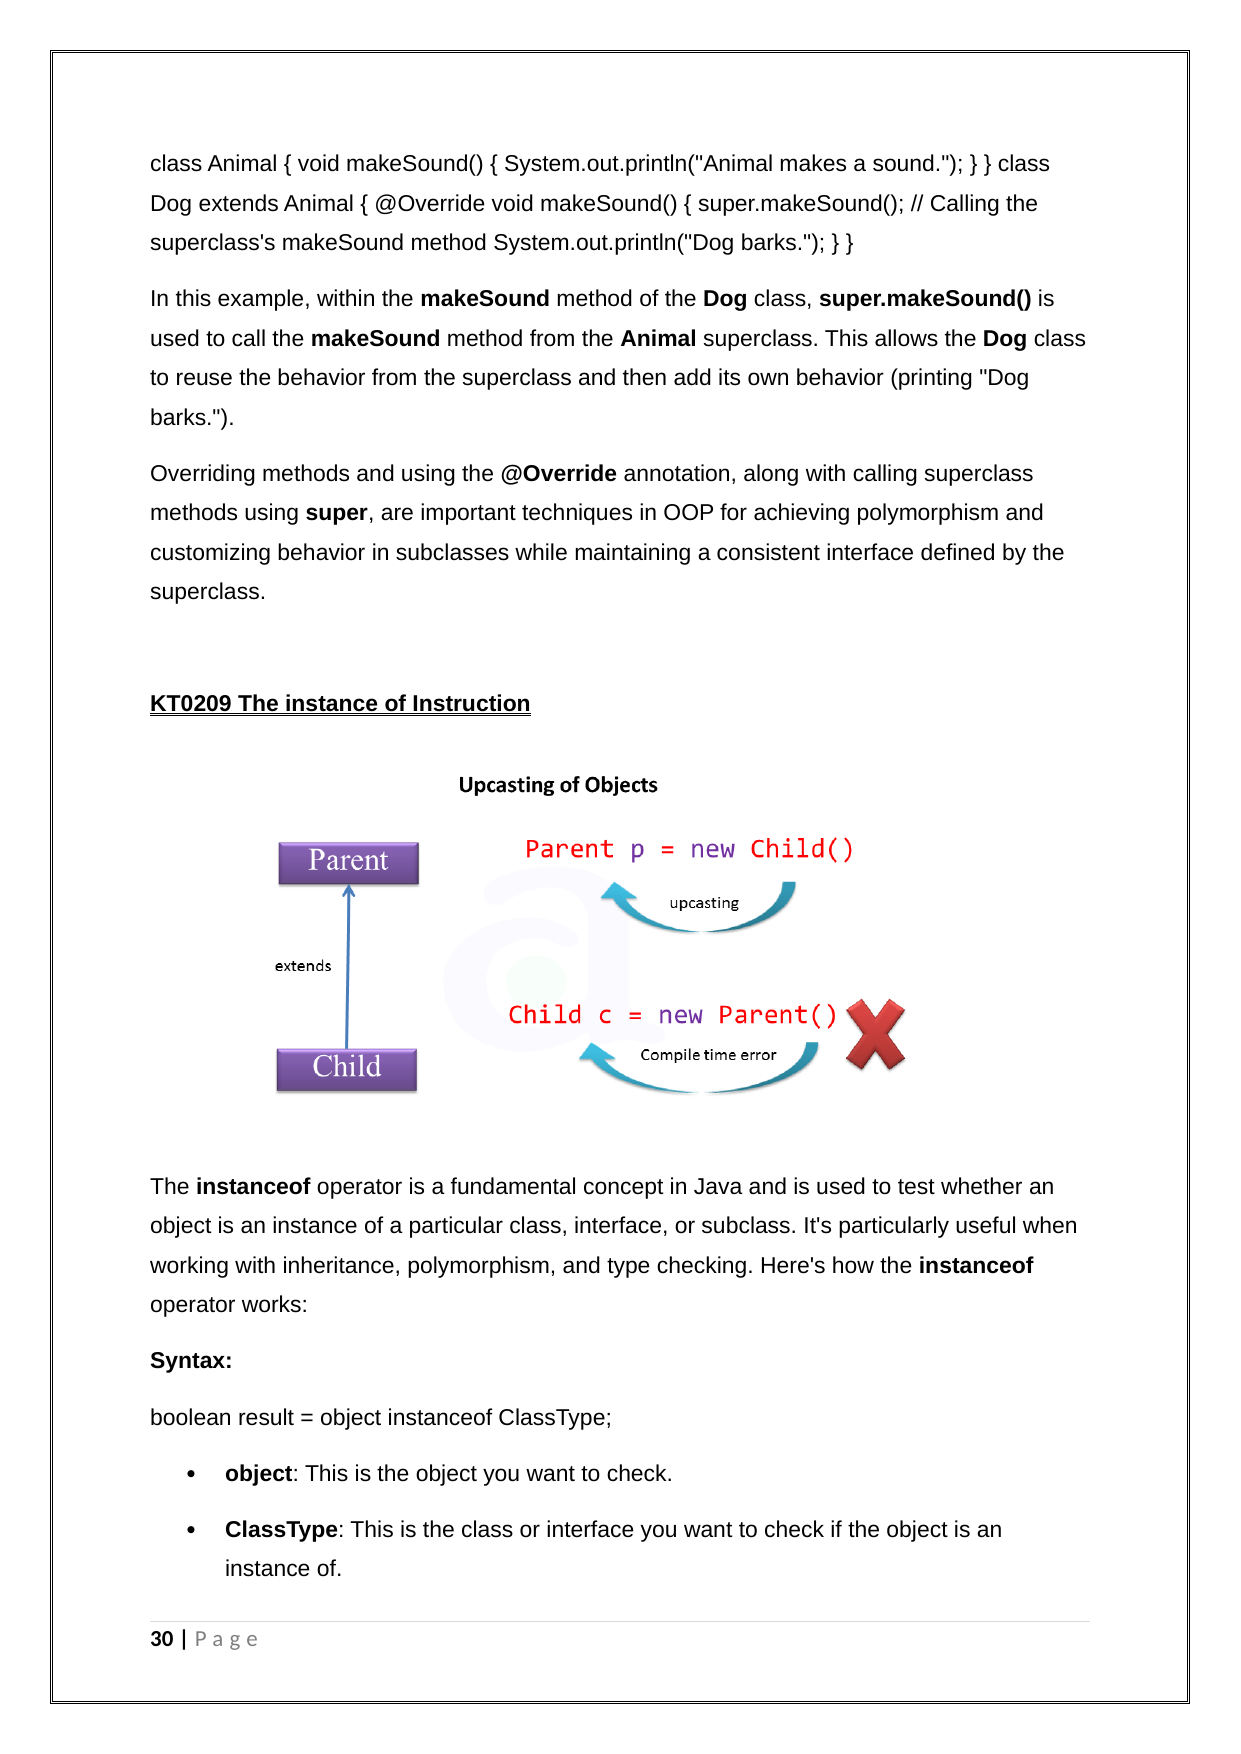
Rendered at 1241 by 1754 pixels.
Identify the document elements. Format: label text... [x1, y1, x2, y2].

text KT0209 The instance of Instruction [150, 690, 1090, 717]
text The instanceof operator is a fundamental concept in Java and is used to test whether an object is an instance of a particular class, interface, or subclass. It's particularly useful when working with inheritance, polymorphism, and type checking. Here's how the instanceof operator works: [150, 1173, 1090, 1317]
list object: This is the object you want to check. [187, 1459, 1090, 1486]
picture [226, 746, 931, 1143]
text Overriding methods and using the @Override annotation, along with calling superclass methods using super, are important techniques in OOP for achieving polymorphism and customizing behavior in subclasses while maintaining a consistent interface defined by the superclass. [150, 460, 1090, 604]
list ClassType: This is the class or interface you want to check if the object is an instance of. [187, 1516, 1090, 1582]
text Syntax: [150, 1347, 1090, 1374]
text boolean result = object instanceof ClassType; [150, 1403, 1090, 1430]
text In this example, within the makeSound method of the Dog class, super.makeSound() is used to call the makeSound method from the Animal superclass. This allows the Dog class to reuse the behavior from the superclass and then add its own behavior (printing "Dog barks."). [150, 285, 1090, 430]
text class Animal { void makeSound() { System.out.println("Animal makes a sound."); } } class Dog extends Animal { @Override void makeSound() { super.makeSound(); // Calling the superclass's makeSound method System.out.println("Dog barks."); } } [150, 150, 1090, 255]
